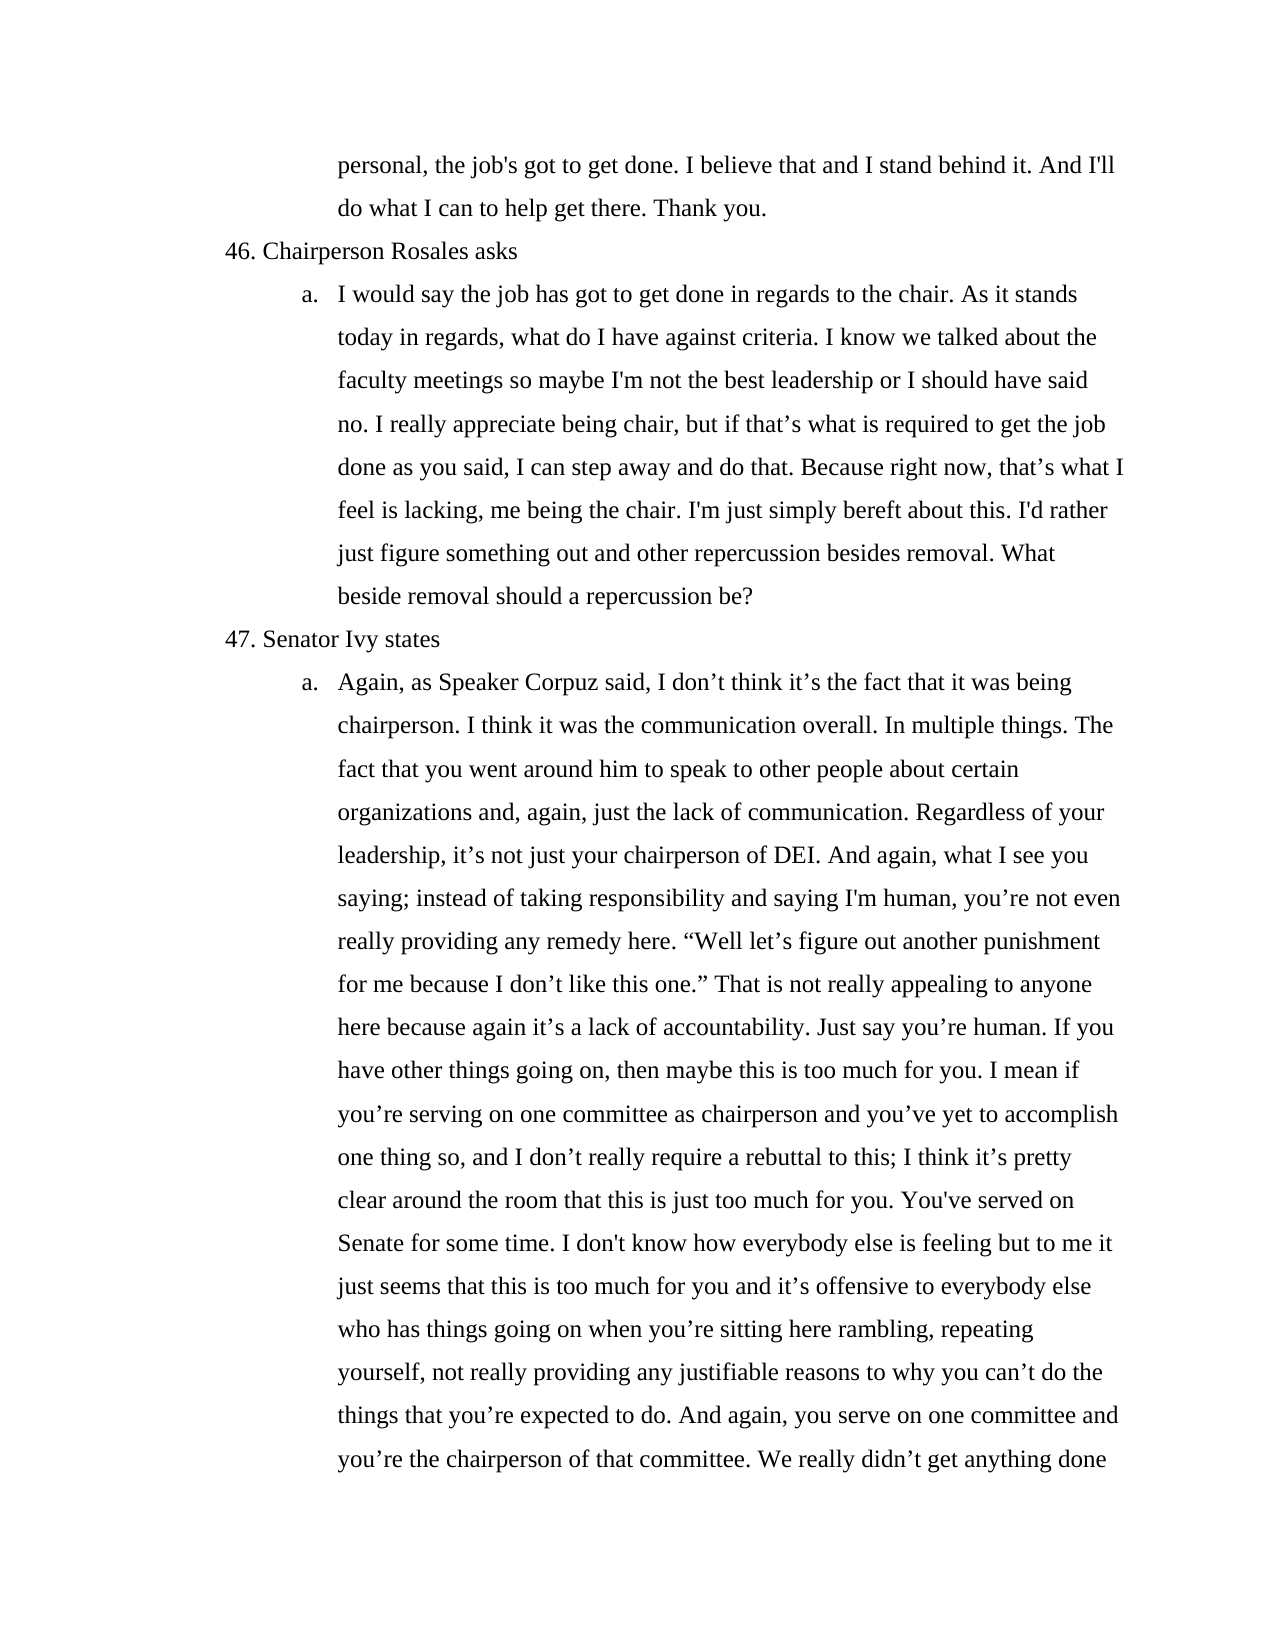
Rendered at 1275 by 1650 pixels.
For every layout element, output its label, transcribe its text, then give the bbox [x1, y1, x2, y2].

list Senator Ivy states [225, 624, 1125, 653]
list Chairperson Rosales asks [225, 236, 1125, 265]
list I would say the job has got to get done in regards to the chair. As it stands today in regards, what do I have against criteria. I know we talked about the faculty meetings so maybe I'm not the best leadership or I should have said no. I really appreciate being chair, but if that’s what is required to get the job done as you said, I can step away and do that. Because right now, that’s what I feel is lacking, me being the chair. I'm just simply bereft about this. I'd rather just figure something out and other repercussion besides removal. What beside removal should a repercussion be? [319, 279, 1125, 610]
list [319, 667, 1125, 1472]
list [319, 150, 1125, 222]
